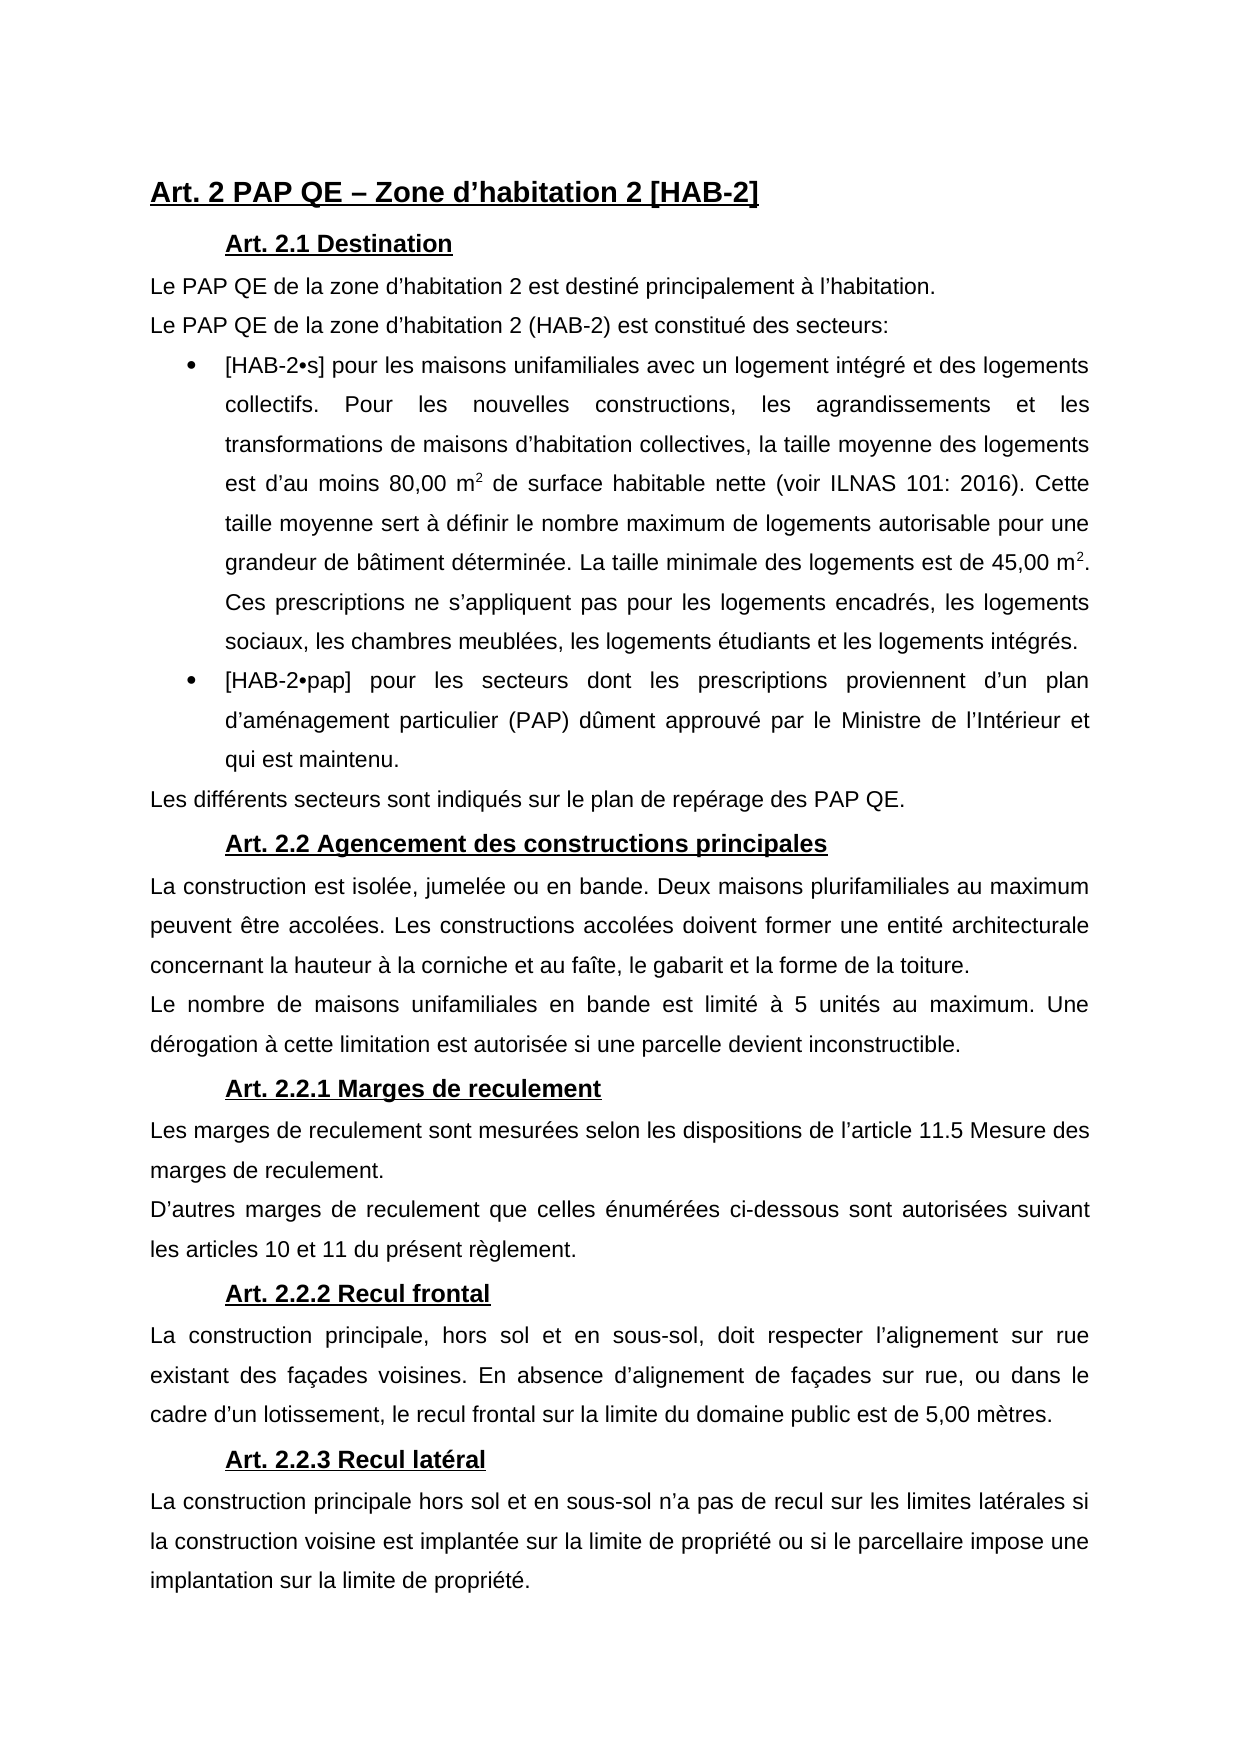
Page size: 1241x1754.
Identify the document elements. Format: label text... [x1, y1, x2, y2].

text Les marges de reculement sont mesurées selon les dispositions de l’article 11.5 Mesure des marges de reculement. [150, 1117, 1090, 1183]
text La construction principale hors sol et en sous-sol n’a pas de recul sur les limites latérales si la construction voisine est implantée sur la limite de propriété ou si le parcellaire impose une implantation sur la limite de propriété. [150, 1488, 1090, 1593]
text La construction principale, hors sol et en sous-sol, doit respecter l’alignement sur rue existant des façades voisines. En absence d’alignement de façades sur rue, ou dans le cadre d’un lotissement, le recul frontal sur la limite du domaine public est de 5,00 mètres. [150, 1322, 1090, 1428]
subtitle Art. 2.2.3 Recul latéral [225, 1445, 1090, 1474]
subtitle Art. 2.2.2 Recul frontal [225, 1279, 1090, 1308]
subtitle Art. 2.2 Agencement des constructions principales [225, 829, 1090, 858]
text La construction est isolée, jumelée ou en bande. Deux maisons plurifamiliales au maximum peuvent être accolées. Les constructions accolées doivent former une entité architecturale concernant la hauteur à la corniche et au faîte, le gabarit et la forme de la toiture. [150, 873, 1090, 978]
text D’autres marges de reculement que celles énumérées ci-dessous sont autorisées suivant les articles 10 et 11 du présent règlement. [150, 1196, 1090, 1262]
text Le PAP QE de la zone d’habitation 2 est destiné principalement à l’habitation. [150, 273, 1090, 299]
text Les différents secteurs sont indiqués sur le plan de repérage des PAP QE. [150, 786, 1090, 812]
subtitle Art. 2.1 Destination [225, 229, 1090, 258]
subtitle Art. 2 PAP QE – Zone d’habitation 2 [HAB-2] [150, 175, 1090, 208]
text Le nombre de maisons unifamiliales en bande est limité à 5 unités au maximum. Une dérogation à cette limitation est autorisée si une parcelle devient inconstructible. [150, 991, 1090, 1057]
list [HAB-2•s] pour les maisons unifamiliales avec un logement intégré et des logements collectifs. Pour les nouvelles constructions, les agrandissements et les transformations de maisons d’habitation collectives, la taille moyenne des logements est d’au moins 80,00 m2 de surface habitable nette (voir ILNAS 101: 2016). Cette taille moyenne sert à définir le nombre maximum de logements autorisable pour une grandeur de bâtiment déterminée. La taille minimale des logements est de 45,00 m2. Ces prescriptions ne s’appliquent pas pour les logements encadrés, les logements sociaux, les chambres meublées, les logements étudiants et les logements intégrés. [187, 352, 1090, 654]
text Le PAP QE de la zone d’habitation 2 (HAB-2) est constitué des secteurs: [150, 312, 1090, 338]
list [HAB-2•pap] pour les secteurs dont les prescriptions proviennent d’un plan d’aménagement particulier (PAP) dûment approuvé par le Ministre de l’Intérieur et qui est maintenu. [187, 667, 1090, 773]
subtitle Art. 2.2.1 Marges de reculement [225, 1074, 1090, 1103]
